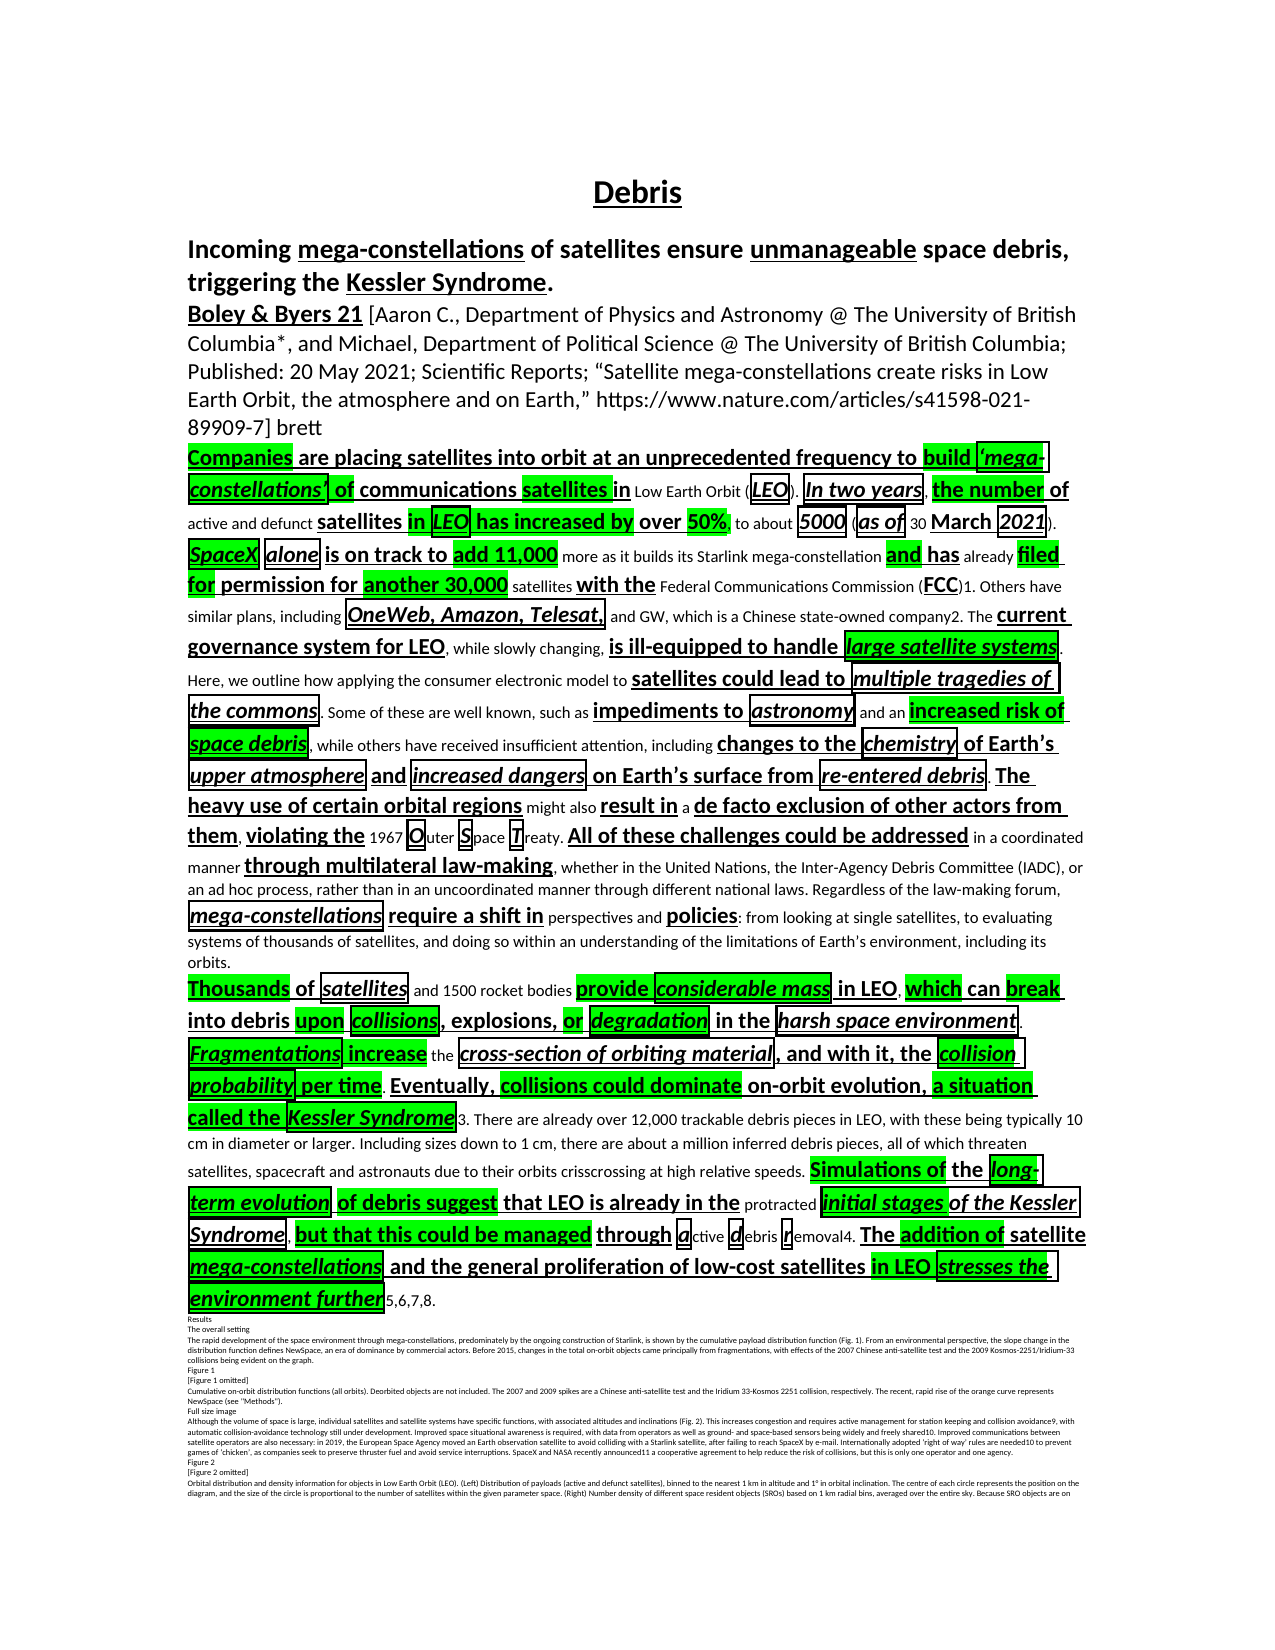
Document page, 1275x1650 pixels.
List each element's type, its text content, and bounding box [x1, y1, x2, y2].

subtitle Incoming mega-constellations of satellites ensure unmanageable space debris, triggering the Kessler Syndrome. [187, 232, 1087, 298]
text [187, 1478, 1087, 1498]
subtitle Debris [187, 171, 1087, 212]
text Boley & Byers 21 [Aaron C., Department of Physics and Astronomy @ The University of British Columbia*, and Michael, Department of Political Science @ The University of British Columbia; Published: 20 May 2021; Scientific Reports; “Satellite mega-constellations create risks in Low Earth Orbit, the atmosphere and on Earth,” https://www.nature.com/articles/s41598-021-89909-7] brett [187, 298, 1087, 441]
text Companies are placing satellites into orbit at an unprecedented frequency to build ‘mega-constellations’ of communications satellites in Low Earth Orbit (LEO). In two years, the number of active and defunct satellites in LEO has increased by over 50%, to about 5000 (as of 30 March 2021). SpaceX alone is on track to add 11,000 more as it builds its Starlink mega-constellation and has already filed for permission for another 30,000 satellites with the Federal Communications Commission (FCC)1. Others have similar plans, including OneWeb, Amazon, Telesat, and GW, which is a Chinese state-owned company2. The current governance system for LEO, while slowly changing, is ill-equipped to handle large satellite systems. Here, we outline how applying the consumer electronic model to satellites could lead to multiple tragedies of the commons. Some of these are well known, such as impediments to astronomy and an increased risk of space debris, while others have received insufficient attention, including changes to the chemistry of Earth’s upper atmosphere and increased dangers on Earth’s surface from re-entered debris. The heavy use of certain orbital regions might also result in a de facto exclusion of other actors from them, violating the 1967 Outer Space Treaty. All of these challenges could be addressed in a coordinated manner through multilateral law-making, whether in the United Nations, the Inter-Agency Debris Committee (IADC), or an ad hoc process, rather than in an uncoordinated manner through different national laws. Regardless of the law-making forum, mega-constellations require a shift in perspectives and policies: from looking at single satellites, to evaluating systems of thousands of satellites, and doing so within an understanding of the limitations of Earth’s environment, including its orbits. [187, 441, 1087, 972]
text Cumulative on-orbit distribution functions (all orbits). Deorbited objects are not included. The 2007 and 2009 spikes are a Chinese anti-satellite test and the Iridium 33-Kosmos 2251 collision, respectively. The recent, rapid rise of the orange curve represents NewSpace (see "Methods"). [187, 1386, 1087, 1406]
text Thousands of satellites and 1500 rocket bodies provide considerable mass in LEO, which can break into debris upon collisions, explosions, or degradation in the harsh space environment. Fragmentations increase the cross-section of orbiting material, and with it, the collision probability per time. Eventually, collisions could dominate on-orbit evolution, a situation called the Kessler Syndrome3. There are already over 12,000 trackable debris pieces in LEO, with these being typically 10 cm in diameter or larger. Including sizes down to 1 cm, there are about a million inferred debris pieces, all of which threaten satellites, spacecraft and astronauts due to their orbits crisscrossing at high relative speeds. Simulations of the long-term evolution of debris suggest that LEO is already in the protracted initial stages of the Kessler Syndrome, but that this could be managed through active debris removal4. The addition of satellite mega-constellations and the general proliferation of low-cost satellites in LEO stresses the environment further5,6,7,8. [187, 972, 1087, 1314]
